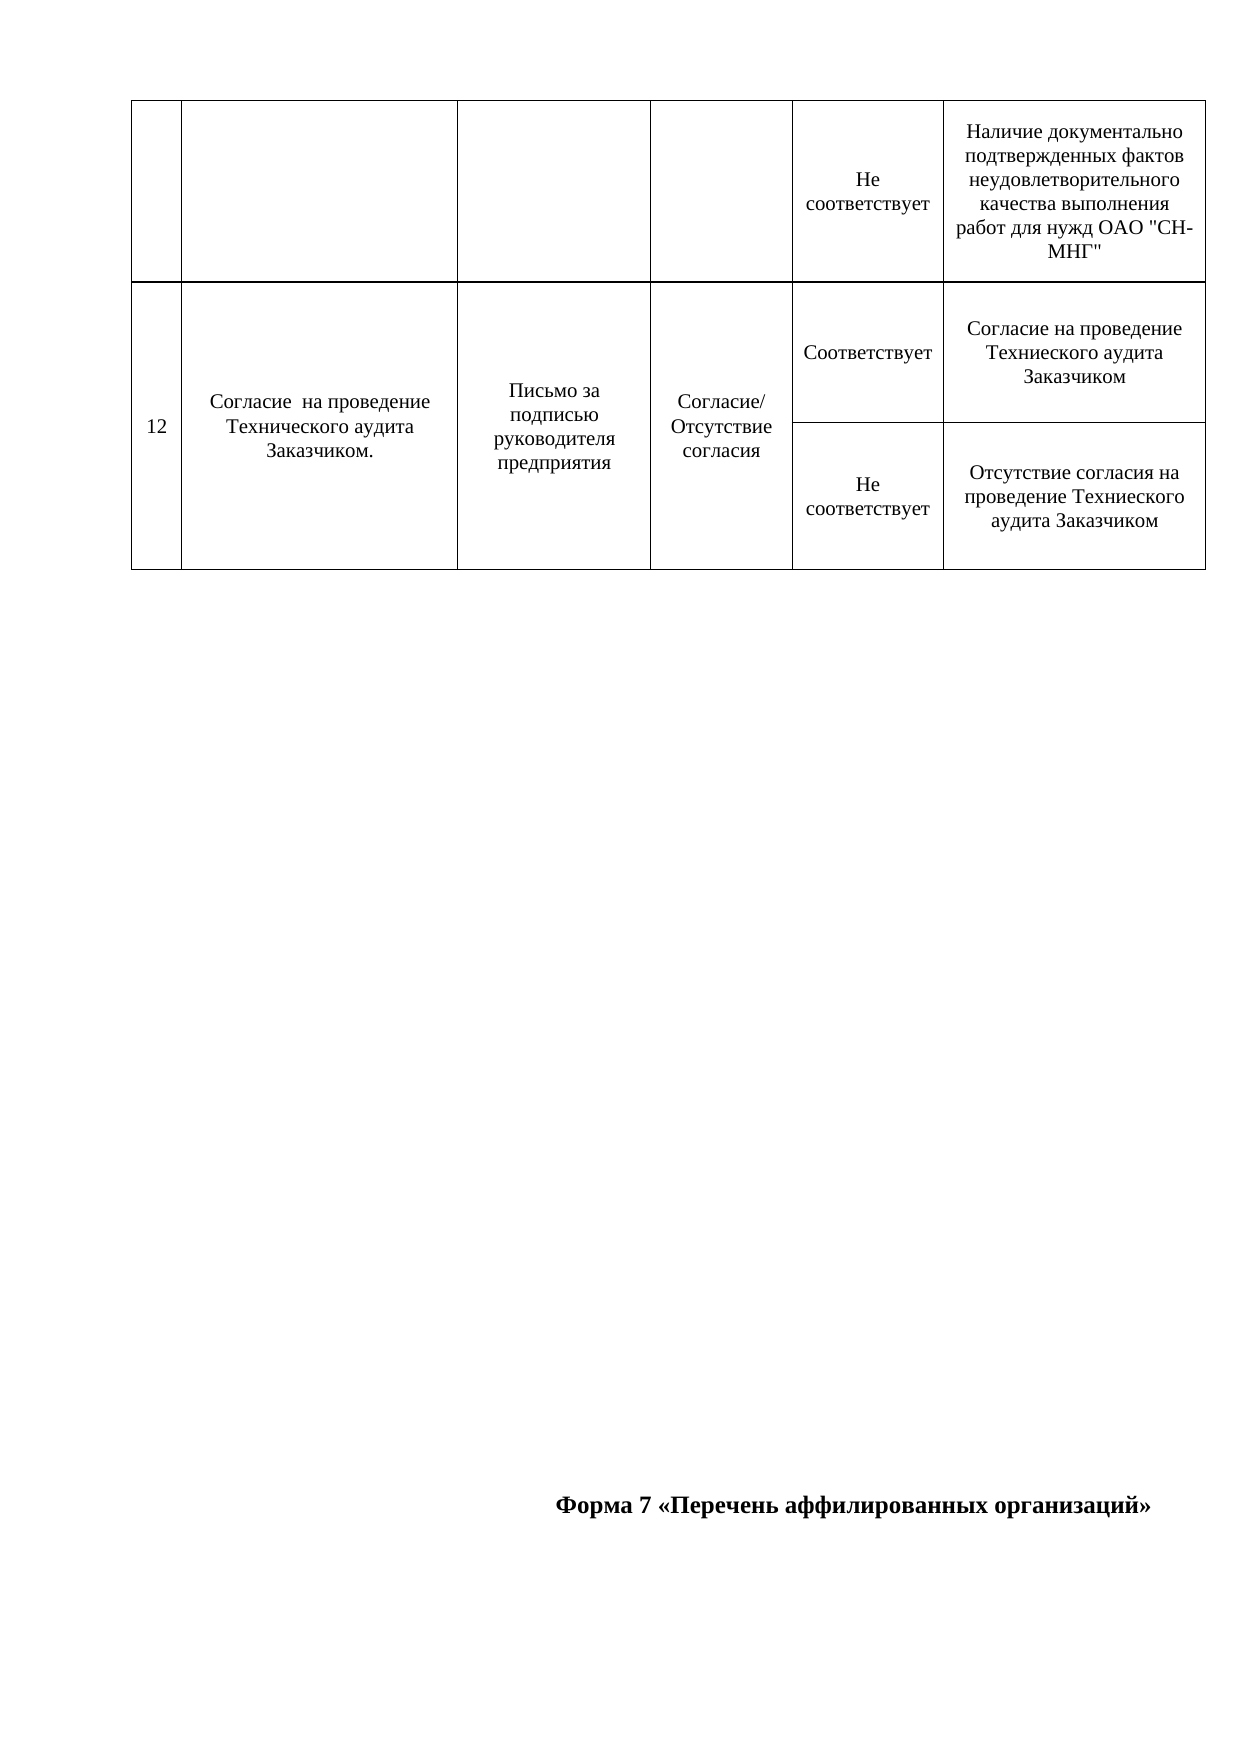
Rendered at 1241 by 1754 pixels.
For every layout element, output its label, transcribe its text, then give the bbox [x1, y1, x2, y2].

table_cell Отсутствие согласия на проведение Техниеского аудита Заказчиком [944, 423, 1205, 569]
text Форма 7 «Перечень аффилированных организаций» [133, 1490, 1152, 1519]
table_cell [458, 101, 650, 281]
table_cell Наличие документально подтвержденных фактов неудовлетворительного качества выполнения работ для нужд ОАО "СН-МНГ" [944, 101, 1205, 281]
table_cell Согласие на проведение Техниеского аудита Заказчиком [944, 283, 1205, 422]
table_cell Соответствует [793, 283, 943, 422]
table_cell Согласие/ Отсутствие согласия [651, 283, 792, 569]
table_cell Письмо за подписью руководителя предприятия [458, 283, 650, 569]
table_cell 12 [132, 283, 181, 569]
table_cell Не соответствует [793, 423, 943, 569]
table_cell 11 [132, 101, 181, 281]
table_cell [651, 101, 792, 281]
table_cell Не соответствует [793, 101, 943, 281]
table_cell Согласие на проведение Технического аудита Заказчиком. [182, 283, 457, 569]
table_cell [182, 101, 457, 281]
